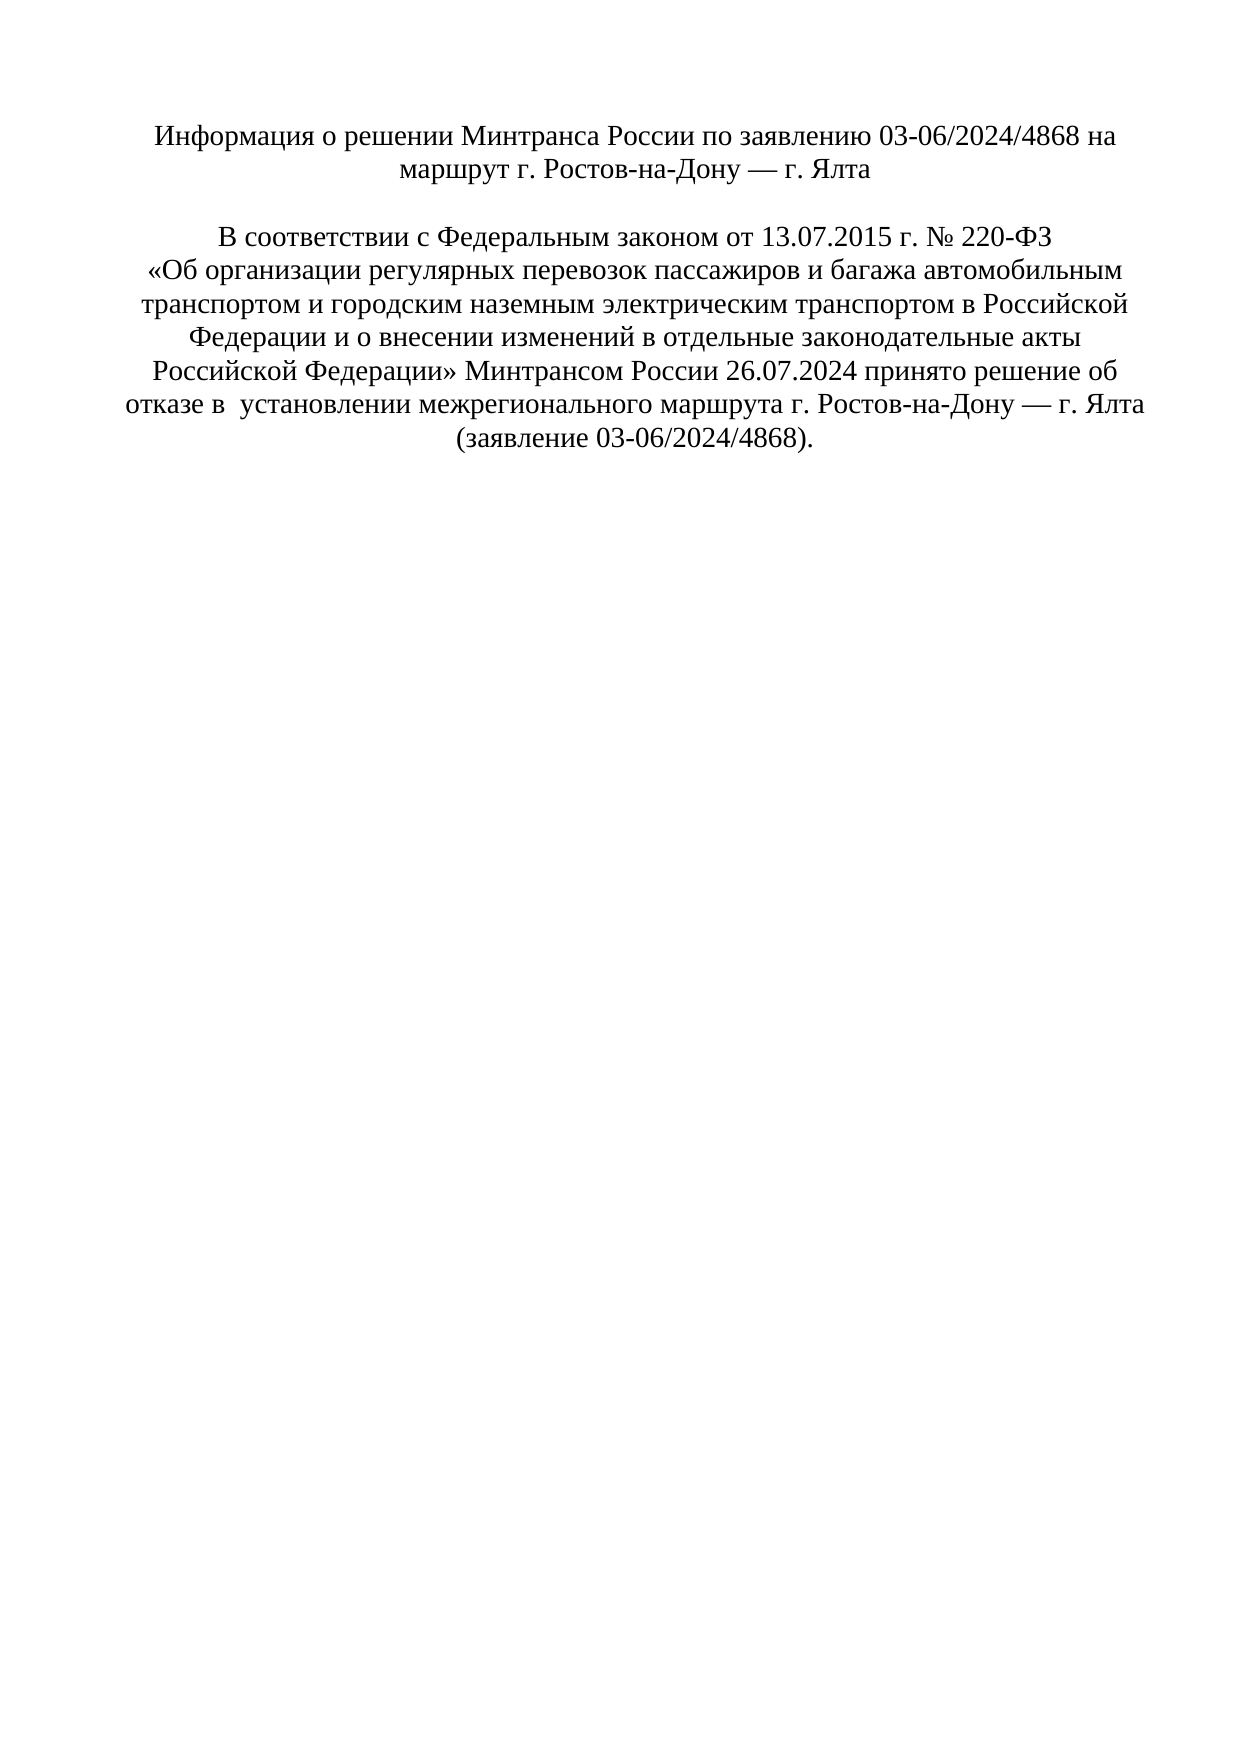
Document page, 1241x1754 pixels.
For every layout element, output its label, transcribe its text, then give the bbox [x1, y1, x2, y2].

text В соответствии с Федеральным законом от 13.07.2015 г. № 220-ФЗ «Об организации регулярных перевозок пассажиров и багажа автомобильным транспортом и городским наземным электрическим транспортом в Российской Федерации и о внесении изменений в отдельные законодательные акты Российской Федерации» Минтрансом России 26.07.2024 принято решение об отказе в установлении межрегионального маршрута г. Ростов-на-Дону — г. Ялта (заявление 03-06/2024/4868). [118, 219, 1152, 453]
text Информация о решении Минтранса России по заявлению 03-06/2024/4868 на маршрут г. Ростов-на-Дону — г. Ялта [118, 118, 1152, 185]
